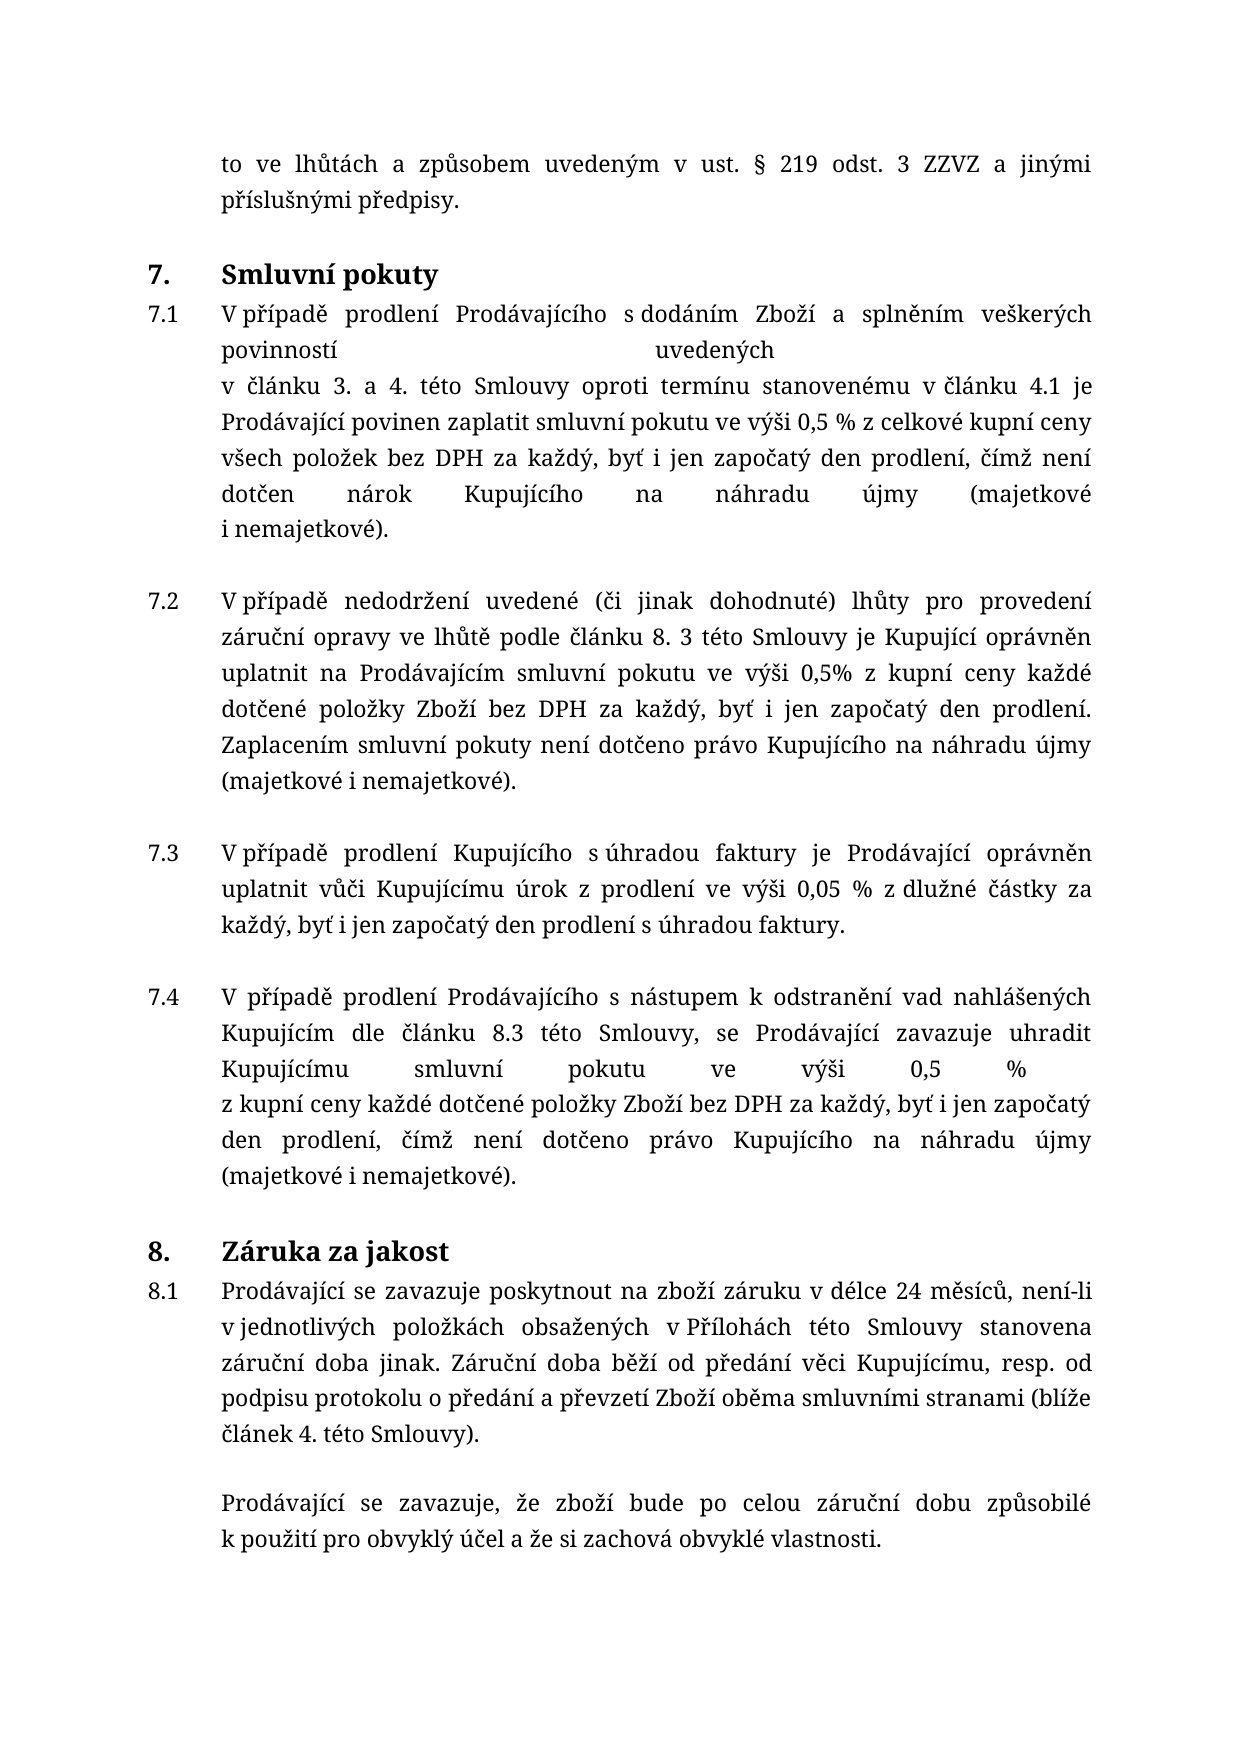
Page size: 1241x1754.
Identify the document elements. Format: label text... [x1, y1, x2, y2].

text 7. Smluvní pokuty [148, 255, 1093, 292]
text 7.1 V případě prodlení Prodávajícího s dodáním Zboží a splněním veškerých povinností uvedených v článku 3. a 4. této Smlouvy oproti termínu stanovenému v článku 4.1 je Prodávající povinen zaplatit smluvní pokutu ve výši 0,5 % z celkové kupní ceny všech položek bez DPH za každý, byť i jen započatý den prodlení, čímž není dotčen nárok Kupujícího na náhradu újmy (majetkové i nemajetkové). [148, 298, 1093, 545]
text 7.4 V případě prodlení Prodávajícího s nástupem k odstranění vad nahlášených Kupujícím dle článku 8.3 této Smlouvy, se Prodávající zavazuje uhradit Kupujícímu smluvní pokutu ve výši 0,5 % z kupní ceny každé dotčené položky Zboží bez DPH za každý, byť i jen započatý den prodlení, čímž není dotčeno právo Kupujícího na náhradu újmy (majetkové i nemajetkové). [148, 981, 1093, 1192]
text 8. Záruka za jakost [148, 1232, 1093, 1269]
text 8.1 Prodávající se zavazuje poskytnout na zboží záruku v délce 24 měsíců, není-li v jednotlivých položkách obsažených v Přílohách této Smlouvy stanovena záruční doba jinak. Záruční doba běží od předání věci Kupujícímu, resp. od podpisu protokolu o předání a převzetí Zboží oběma smluvními stranami (blíže článek 4. této Smlouvy). [148, 1274, 1093, 1449]
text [148, 148, 1093, 215]
text Prodávající se zavazuje, že zboží bude po celou záruční dobu způsobilé k použití pro obvyklý účel a že si zachová obvyklé vlastnosti. [221, 1487, 1093, 1554]
text 7.2 V případě nedodržení uvedené (či jinak dohodnuté) lhůty pro provedení záruční opravy ve lhůtě podle článku 8. 3 této Smlouvy je Kupující oprávněn uplatnit na Prodávajícím smluvní pokutu ve výši 0,5% z kupní ceny každé dotčené položky Zboží bez DPH za každý, byť i jen započatý den prodlení. Zaplacením smluvní pokuty není dotčeno právo Kupujícího na náhradu újmy (majetkové i nemajetkové). [148, 585, 1093, 796]
text 7.3 V případě prodlení Kupujícího s úhradou faktury je Prodávající oprávněn uplatnit vůči Kupujícímu úrok z prodlení ve výši 0,05 % z dlužné částky za každý, byť i jen započatý den prodlení s úhradou faktury. [148, 837, 1093, 940]
